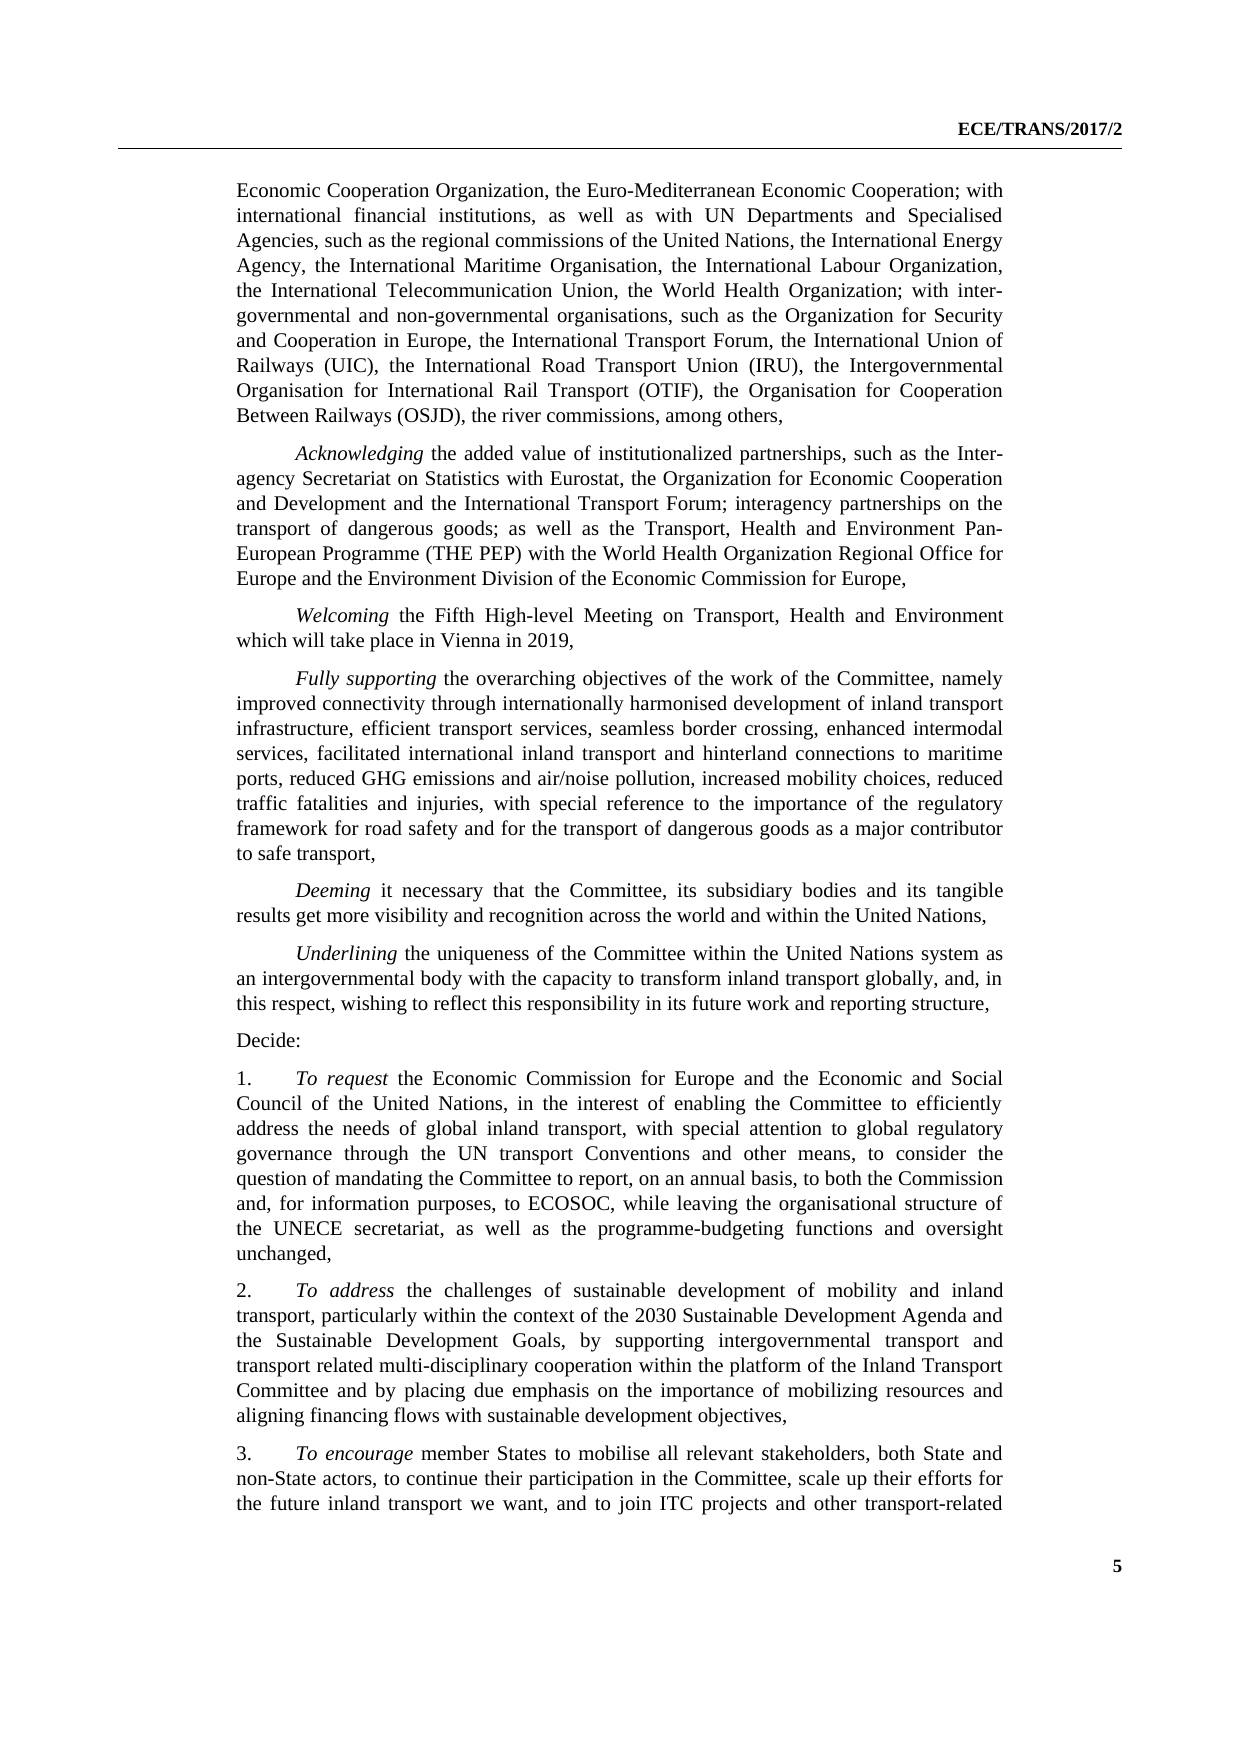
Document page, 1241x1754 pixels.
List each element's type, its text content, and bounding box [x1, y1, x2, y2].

text Fully supporting the overarching objectives of the work of the Committee, namely improved connectivity through internationally harmonised development of inland transport infrastructure, efficient transport services, seamless border crossing, enhanced intermodal services, facilitated international inland transport and hinterland connections to maritime ports, reduced GHG emissions and air/noise pollution, increased mobility choices, reduced traffic fatalities and injuries, with special reference to the importance of the regulatory framework for road safety and for the transport of dangerous goods as a major contributor to safe transport, [236, 665, 1004, 865]
text Underlining the uniqueness of the Committee within the United Nations system as an intergovernmental body with the capacity to transform inland transport globally, and, in this respect, wishing to reflect this responsibility in its future work and reporting structure, [236, 940, 1004, 1015]
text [236, 1440, 1004, 1515]
text 1. To request the Economic Commission for Europe and the Economic and Social Council of the United Nations, in the interest of enabling the Committee to efficiently address the needs of global inland transport, with special attention to global regulatory governance through the UN transport Conventions and other means, to consider the question of mandating the Committee to report, on an annual basis, to both the Commission and, for information purposes, to ECOSOC, while leaving the organisational structure of the UNECE secretariat, as well as the programme-budgeting functions and oversight unchanged, [236, 1065, 1004, 1265]
text Decide: [236, 1027, 1004, 1052]
text Welcoming the Fifth High-level Meeting on Transport, Health and Environment which will take place in Vienna in 2019, [236, 602, 1004, 652]
text Deeming it necessary that the Committee, its subsidiary bodies and its tangible results get more visibility and recognition across the world and within the United Nations, [236, 877, 1004, 927]
text 2. To address the challenges of sustainable development of mobility and inland transport, particularly within the context of the 2030 Sustainable Development Agenda and the Sustainable Development Goals, by supporting intergovernmental transport and transport related multi-disciplinary cooperation within the platform of the Inland Transport Committee and by placing due emphasis on the importance of mobilizing resources and aligning financing flows with sustainable development objectives, [236, 1277, 1004, 1427]
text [236, 177, 1004, 427]
text Acknowledging the added value of institutionalized partnerships, such as the Inter-agency Secretariat on Statistics with Eurostat, the Organization for Economic Cooperation and Development and the International Transport Forum; interagency partnerships on the transport of dangerous goods; as well as the Transport, Health and Environment Pan-European Programme (THE PEP) with the World Health Organization Regional Office for Europe and the Environment Division of the Economic Commission for Europe, [236, 440, 1004, 590]
